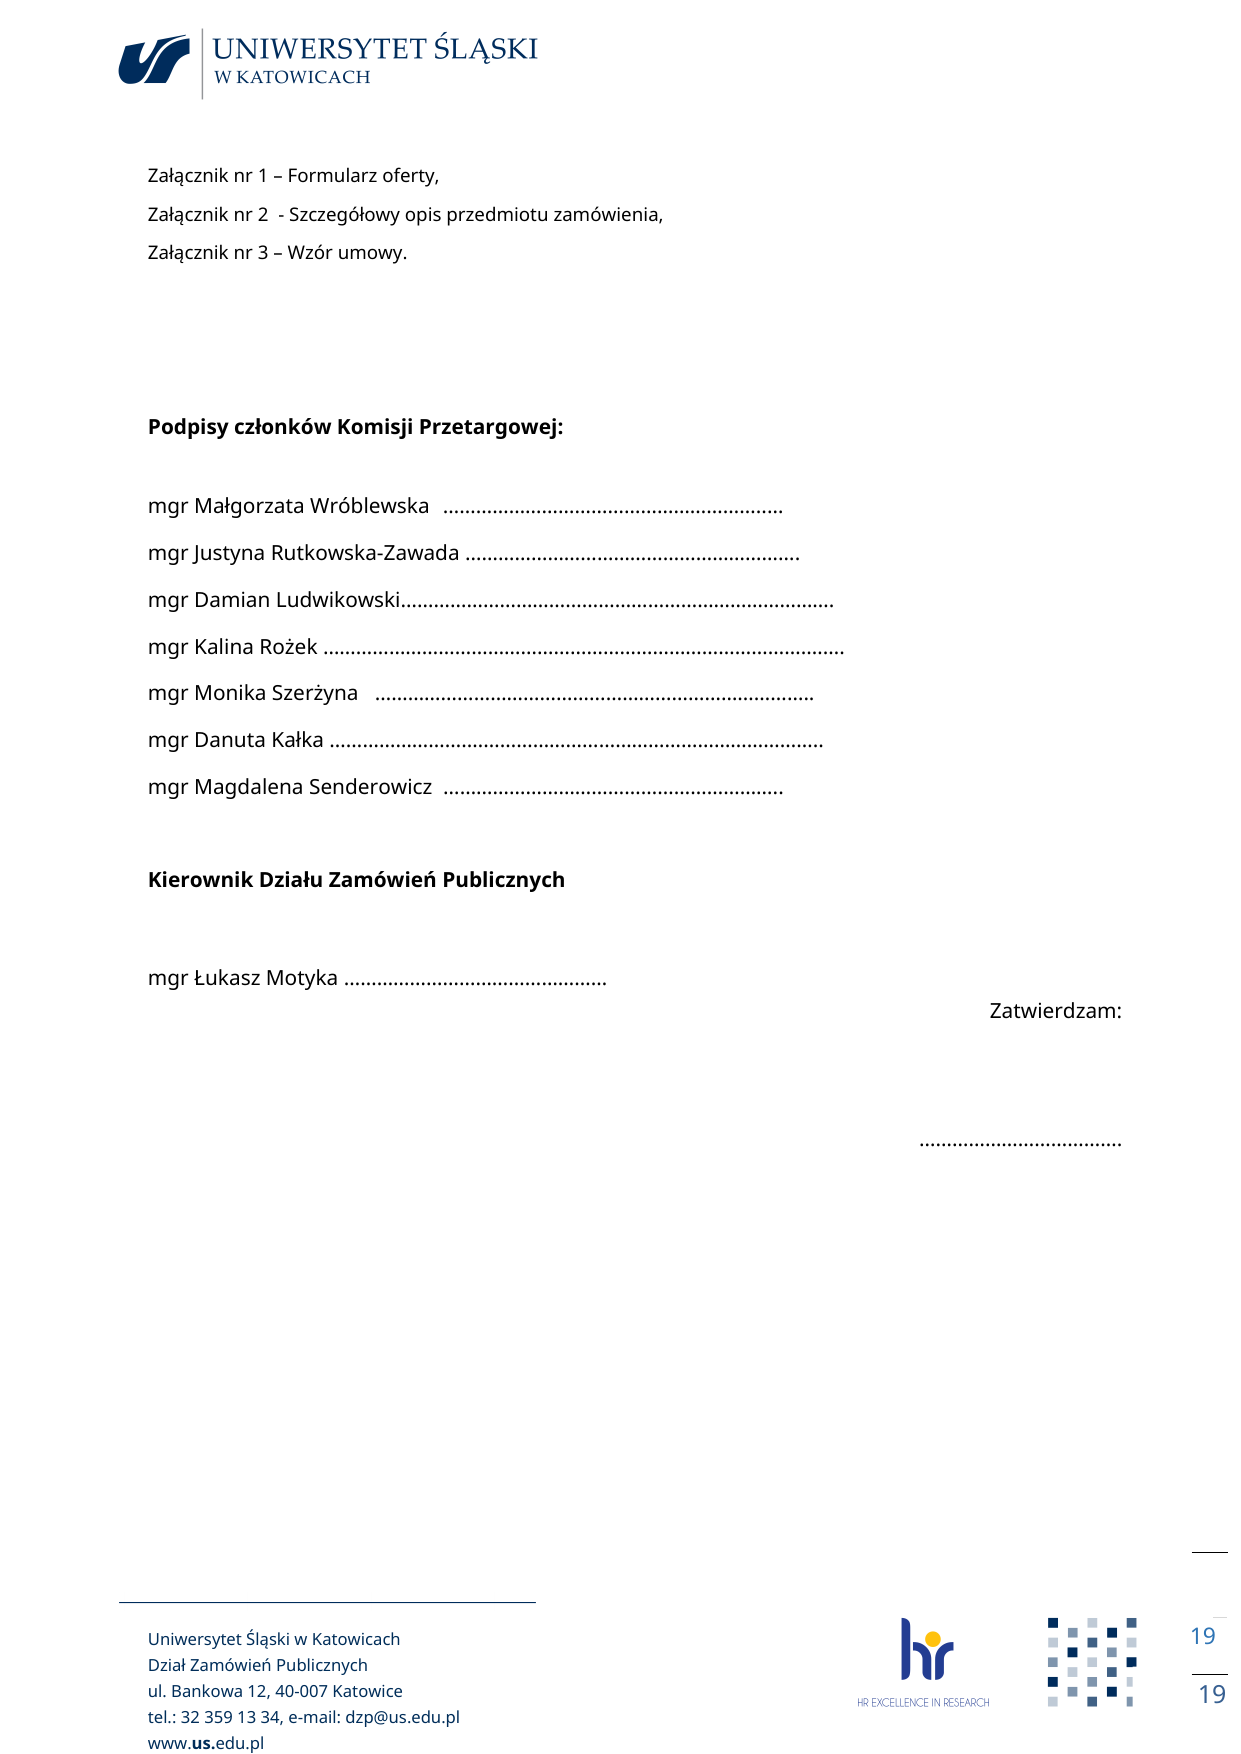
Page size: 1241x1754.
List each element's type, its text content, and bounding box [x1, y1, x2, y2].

text Zatwierdzam: [148, 996, 1122, 1024]
text Załącznik nr 1 – Formularz oferty, [148, 163, 1122, 188]
picture [789, 1490, 1166, 1736]
picture [0, 0, 1241, 135]
text mgr Danuta Kałka …………………….……………………………………………………….. [148, 725, 1122, 754]
text mgr Małgorzata Wróblewska …………………………………………………..… [148, 491, 1122, 520]
text ………………………………. [148, 1124, 1122, 1152]
text mgr Magdalena Senderowicz …………………………………………………….. [148, 772, 1122, 801]
text Podpisy członków Komisji Przetargowej: [148, 412, 1122, 441]
text Kierownik Działu Zamówień Publicznych [148, 866, 1122, 894]
text mgr Monika Szerżyna …………………………………...……………………………….. [148, 678, 1122, 707]
text Załącznik nr 2 - Szczegółowy opis przedmiotu zamówienia, [148, 201, 1122, 227]
text mgr Justyna Rutkowska-Zawada ……………………………………………………. [148, 538, 1122, 567]
text mgr Damian Ludwikowski……………………………………………………………………. [148, 585, 1122, 613]
picture [1, 1592, 537, 1611]
text mgr Kalina Rożek …………………………………………………………………………….……. [148, 632, 1122, 660]
text Załącznik nr 3 – Wzór umowy. [148, 239, 1122, 265]
text mgr Łukasz Motyka ………………………………………… [148, 963, 1122, 992]
